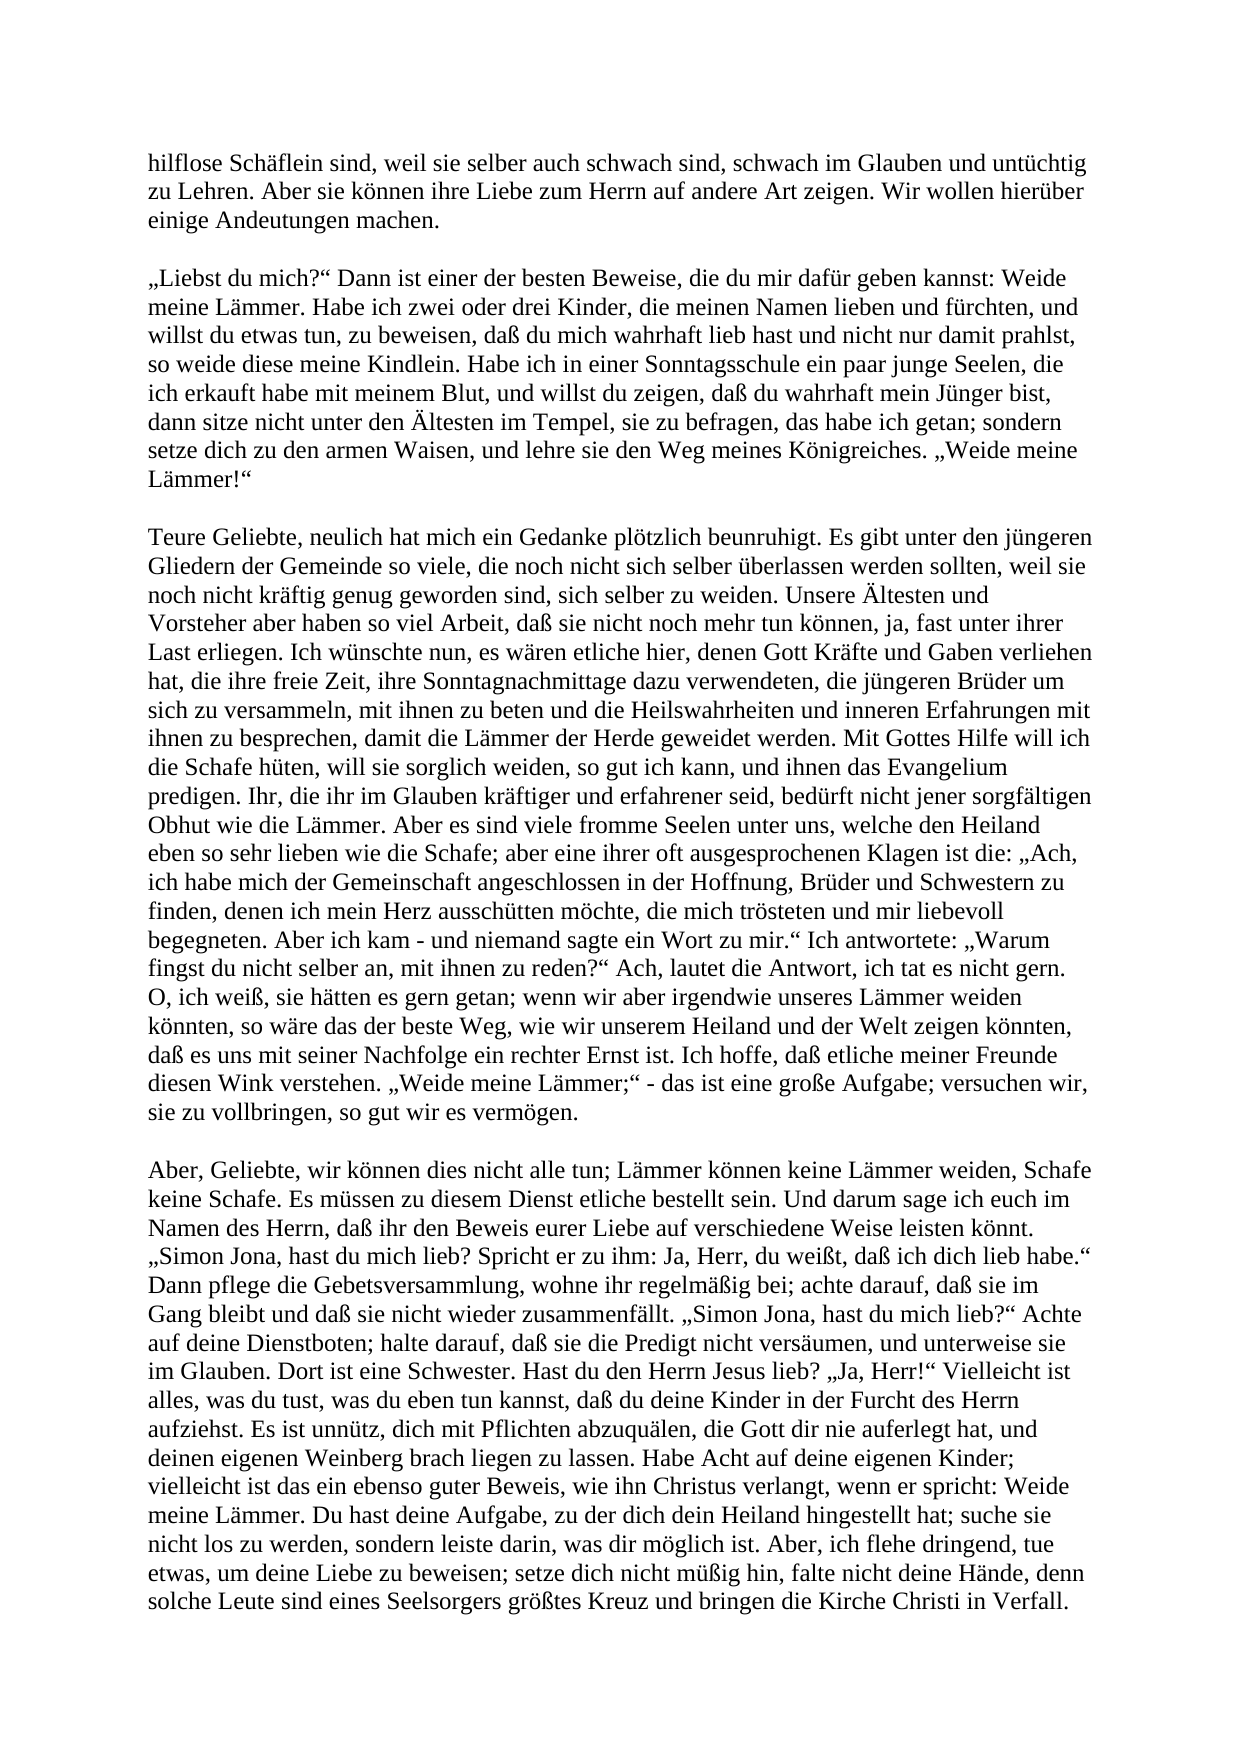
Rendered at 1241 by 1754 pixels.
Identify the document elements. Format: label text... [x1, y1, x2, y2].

text „Liebst du mich?“ Dann ist einer der besten Beweise, die du mir dafür geben kannst: Weide meine Lämmer. Habe ich zwei oder drei Kinder, die meinen Namen lieben und fürchten, und willst du etwas tun, zu beweisen, daß du mich wahrhaft lieb hast und nicht nur damit prahlst, so weide diese meine Kindlein. Habe ich in einer Sonntagsschule ein paar junge Seelen, die ich erkauft habe mit meinem Blut, und willst du zeigen, daß du wahrhaft mein Jünger bist, dann sitze nicht unter den Ältesten im Tempel, sie zu befragen, das habe ich getan; sondern setze dich zu den armen Waisen, und lehre sie den Weg meines Königreiches. „Weide meine Lämmer!“ [148, 263, 1093, 493]
text Teure Geliebte, neulich hat mich ein Gedanke plötzlich beunruhigt. Es gibt unter den jüngeren Gliedern der Gemeinde so viele, die noch nicht sich selber überlassen werden sollten, weil sie noch nicht kräftig genug geworden sind, sich selber zu weiden. Unsere Ältesten und Vorsteher aber haben so viel Arbeit, daß sie nicht noch mehr tun können, ja, fast unter ihrer Last erliegen. Ich wünschte nun, es wären etliche hier, denen Gott Kräfte und Gaben verliehen hat, die ihre freie Zeit, ihre Sonntagnachmittage dazu verwendeten, die jüngeren Brüder um sich zu versammeln, mit ihnen zu beten und die Heilswahrheiten und inneren Erfahrungen mit ihnen zu besprechen, damit die Lämmer der Herde geweidet werden. Mit Gottes Hilfe will ich die Schafe hüten, will sie sorglich weiden, so gut ich kann, und ihnen das Evangelium predigen. Ihr, die ihr im Glauben kräftiger und erfahrener seid, bedürft nicht jener sorgfältigen Obhut wie die Lämmer. Aber es sind viele fromme Seelen unter uns, welche den Heiland eben so sehr lieben wie die Schafe; aber eine ihrer oft ausgesprochenen Klagen ist die: „Ach, ich habe mich der Gemeinschaft angeschlossen in der Hoffnung, Brüder und Schwestern zu finden, denen ich mein Herz ausschütten möchte, die mich trösteten und mir liebevoll begegneten. Aber ich kam - und niemand sagte ein Wort zu mir.“ Ich antwortete: „Warum fingst du nicht selber an, mit ihnen zu reden?“ Ach, lautet die Antwort, ich tat es nicht gern. O, ich weiß, sie hätten es gern getan; wenn wir aber irgendwie unseres Lämmer weiden könnten, so wäre das der beste Weg, wie wir unserem Heiland und der Welt zeigen könnten, daß es uns mit seiner Nachfolge ein rechter Ernst ist. Ich hoffe, daß etliche meiner Freunde diesen Wink verstehen. „Weide meine Lämmer;“ - das ist eine große Aufgabe; versuchen wir, sie zu vollbringen, so gut wir es vermögen. [148, 522, 1093, 1126]
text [148, 148, 1093, 234]
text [148, 1155, 1093, 1615]
